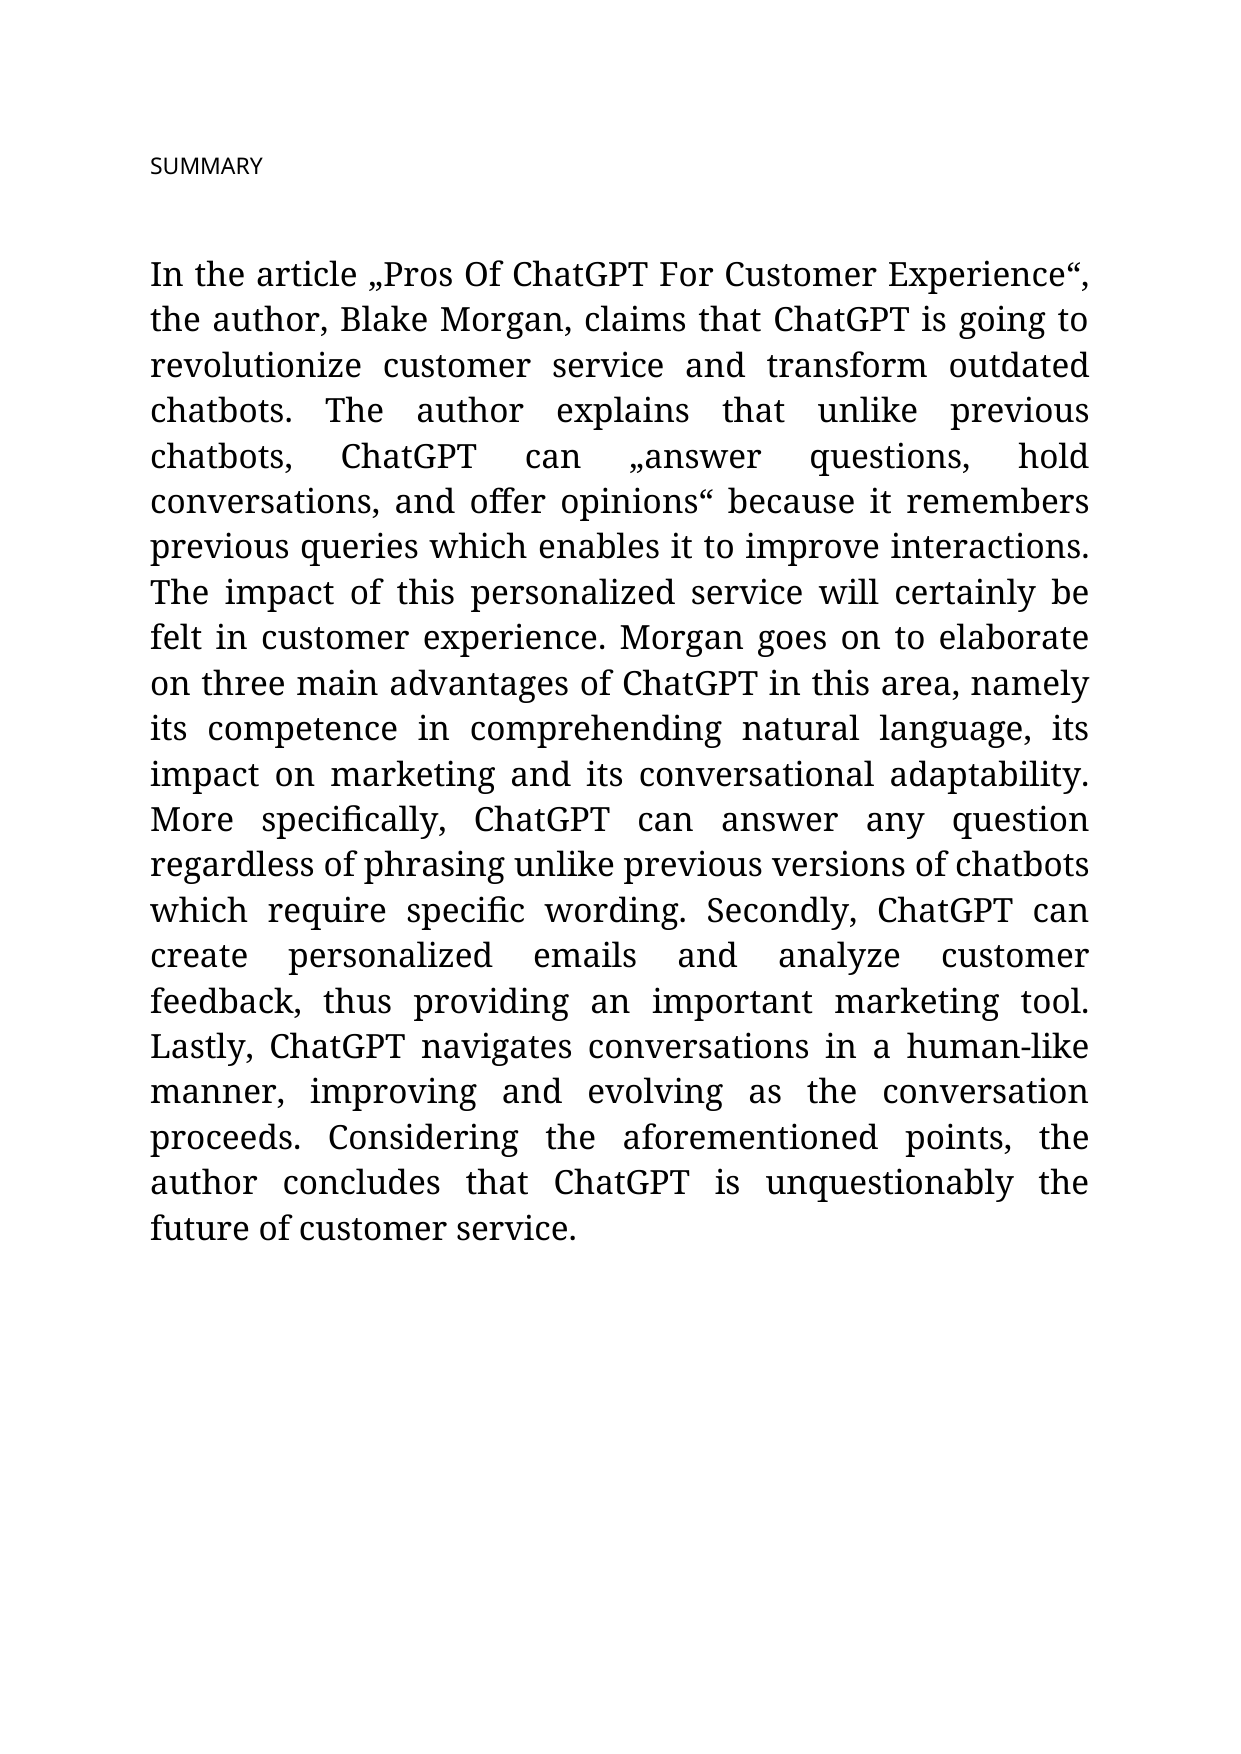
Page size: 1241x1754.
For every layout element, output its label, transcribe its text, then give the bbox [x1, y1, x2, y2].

text SUMMARY [150, 150, 1090, 181]
text In the article „Pros Of ChatGPT For Customer Experience“, the author, Blake Morgan, claims that ChatGPT is going to revolutionize customer service and transform outdated chatbots. The author explains that unlike previous chatbots, ChatGPT can „answer questions, hold conversations, and offer opinions“ because it remembers previous queries which enables it to improve interactions. The impact of this personalized service will certainly be felt in customer experience. Morgan goes on to elaborate on three main advantages of ChatGPT in this area, namely its competence in comprehending natural language, its impact on marketing and its conversational adaptability. More specifically, ChatGPT can answer any question regardless of phrasing unlike previous versions of chatbots which require specific wording. Secondly, ChatGPT can create personalized emails and analyze customer feedback, thus providing an important marketing tool. Lastly, ChatGPT navigates conversations in a human-like manner, improving and evolving as the conversation proceeds. Considering the aforementioned points, the author concludes that ChatGPT is unquestionably the future of customer service. [150, 251, 1090, 1250]
